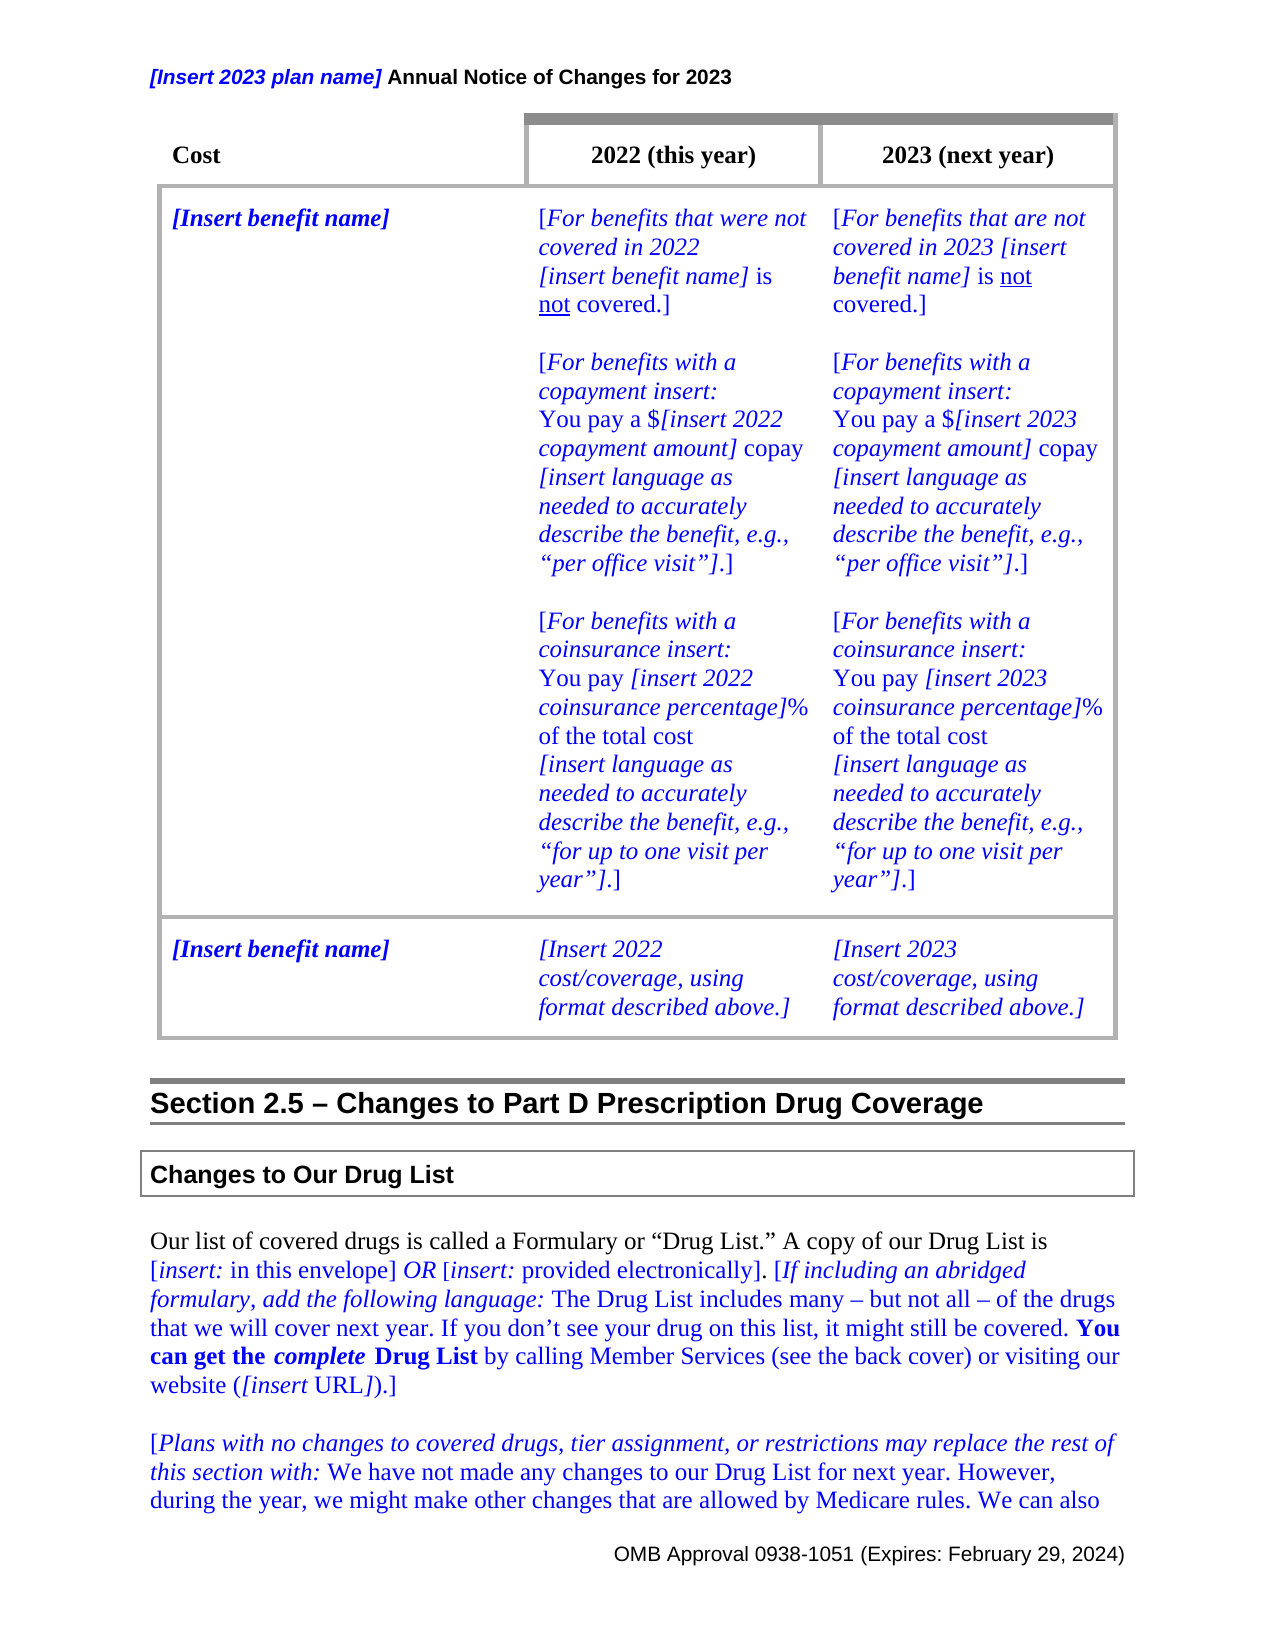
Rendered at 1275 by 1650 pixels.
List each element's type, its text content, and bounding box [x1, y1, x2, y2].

table_cell [Insert 2023 cost/coverage, using format described above.] [821, 919, 1113, 1036]
text Our list of covered drugs is called a Formulary or “Drug List.” A copy of our Drug List is [insert: in this envelope] OR [insert: provided electronically]. [If including an abridged formulary, add the following language: The Drug List includes many – but not all – of the drugs that we will cover next year. If you don’t see your drug on this list, it might still be covered. You can get the complete Drug List by calling Member Services (see the back cover) or visiting our website ([insert URL]).] [150, 1226, 1125, 1399]
table_header 2022 (this year) [529, 125, 818, 184]
table_cell [Insert benefit name] [162, 919, 526, 1036]
table_cell [Insert 2022 cost/coverage, using format described above.] [526, 919, 821, 1036]
table_cell [Insert benefit name] [162, 188, 526, 914]
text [150, 1428, 1125, 1514]
table_cell [For benefits that were not covered in 2022 [insert benefit name] is not covered.] [For benefits with a copayment insert: You pay a $[insert 2022 copayment amount] copay [insert language as needed to accurately describe the benefit, e.g., “per office visit”].] [For benefits with a coinsurance insert: You pay [insert 2022 coinsurance percentage]% of the total cost [insert language as needed to accurately describe the benefit, e.g., “for up to one visit per year”].] [526, 188, 821, 914]
subtitle Changes to Our Drug List [142, 1152, 1133, 1195]
table_header 2023 (next year) [823, 125, 1113, 184]
table_header Cost [160, 113, 524, 184]
subtitle Section 2.5 – Changes to Part D Prescription Drug Coverage [150, 1084, 1125, 1122]
table_cell [For benefits that are not covered in 2023 [insert benefit name] is not covered.] [For benefits with a copayment insert: You pay a $[insert 2023 copayment amount] copay [insert language as needed to accurately describe the benefit, e.g., “per office visit”].] [For benefits with a coinsurance insert: You pay [insert 2023 coinsurance percentage]% of the total cost [insert language as needed to accurately describe the benefit, e.g., “for up to one visit per year”].] [821, 188, 1113, 914]
